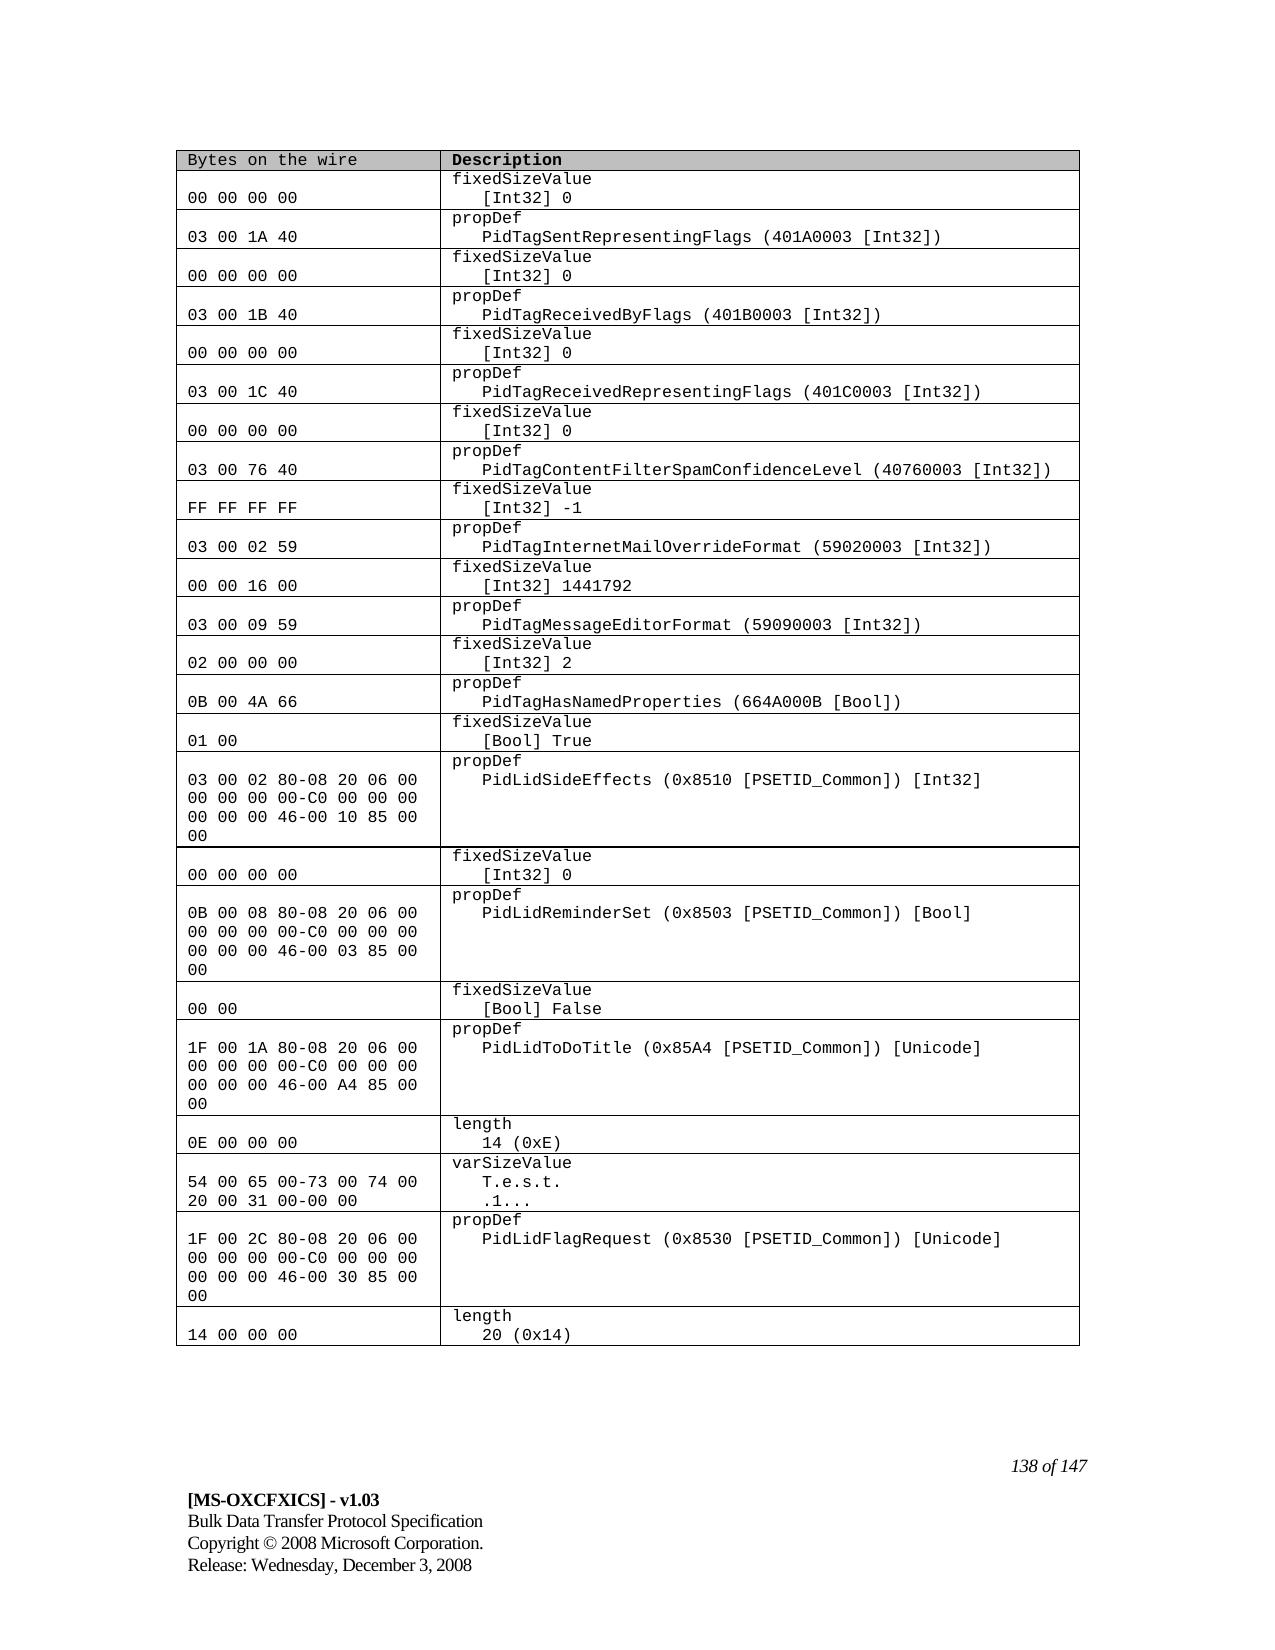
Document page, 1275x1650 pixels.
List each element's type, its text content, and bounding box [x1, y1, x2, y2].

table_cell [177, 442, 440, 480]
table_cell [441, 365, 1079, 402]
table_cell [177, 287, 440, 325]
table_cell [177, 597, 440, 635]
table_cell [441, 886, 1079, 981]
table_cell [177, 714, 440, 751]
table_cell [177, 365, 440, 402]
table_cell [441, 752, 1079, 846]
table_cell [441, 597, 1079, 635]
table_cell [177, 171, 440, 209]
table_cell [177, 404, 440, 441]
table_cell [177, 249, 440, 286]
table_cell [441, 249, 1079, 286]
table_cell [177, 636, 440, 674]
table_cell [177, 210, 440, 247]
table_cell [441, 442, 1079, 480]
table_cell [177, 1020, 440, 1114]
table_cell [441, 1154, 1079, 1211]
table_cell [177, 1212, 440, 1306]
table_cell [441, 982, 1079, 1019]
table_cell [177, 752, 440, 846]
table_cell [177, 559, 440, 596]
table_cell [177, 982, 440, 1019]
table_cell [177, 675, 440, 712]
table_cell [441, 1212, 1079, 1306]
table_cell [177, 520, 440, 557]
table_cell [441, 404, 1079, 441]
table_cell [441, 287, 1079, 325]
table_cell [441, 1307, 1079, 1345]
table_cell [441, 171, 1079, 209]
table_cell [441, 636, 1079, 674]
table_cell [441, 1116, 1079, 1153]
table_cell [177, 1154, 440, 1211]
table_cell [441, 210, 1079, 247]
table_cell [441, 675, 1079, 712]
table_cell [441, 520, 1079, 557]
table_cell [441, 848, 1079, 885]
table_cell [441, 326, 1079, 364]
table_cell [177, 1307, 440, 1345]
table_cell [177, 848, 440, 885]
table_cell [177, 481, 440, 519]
table_header Bytes on the wire [177, 151, 440, 170]
table_header Description [441, 151, 1079, 170]
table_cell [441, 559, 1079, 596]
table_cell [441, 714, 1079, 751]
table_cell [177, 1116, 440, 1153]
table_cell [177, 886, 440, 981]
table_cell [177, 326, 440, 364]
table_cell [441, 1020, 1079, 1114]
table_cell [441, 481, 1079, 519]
